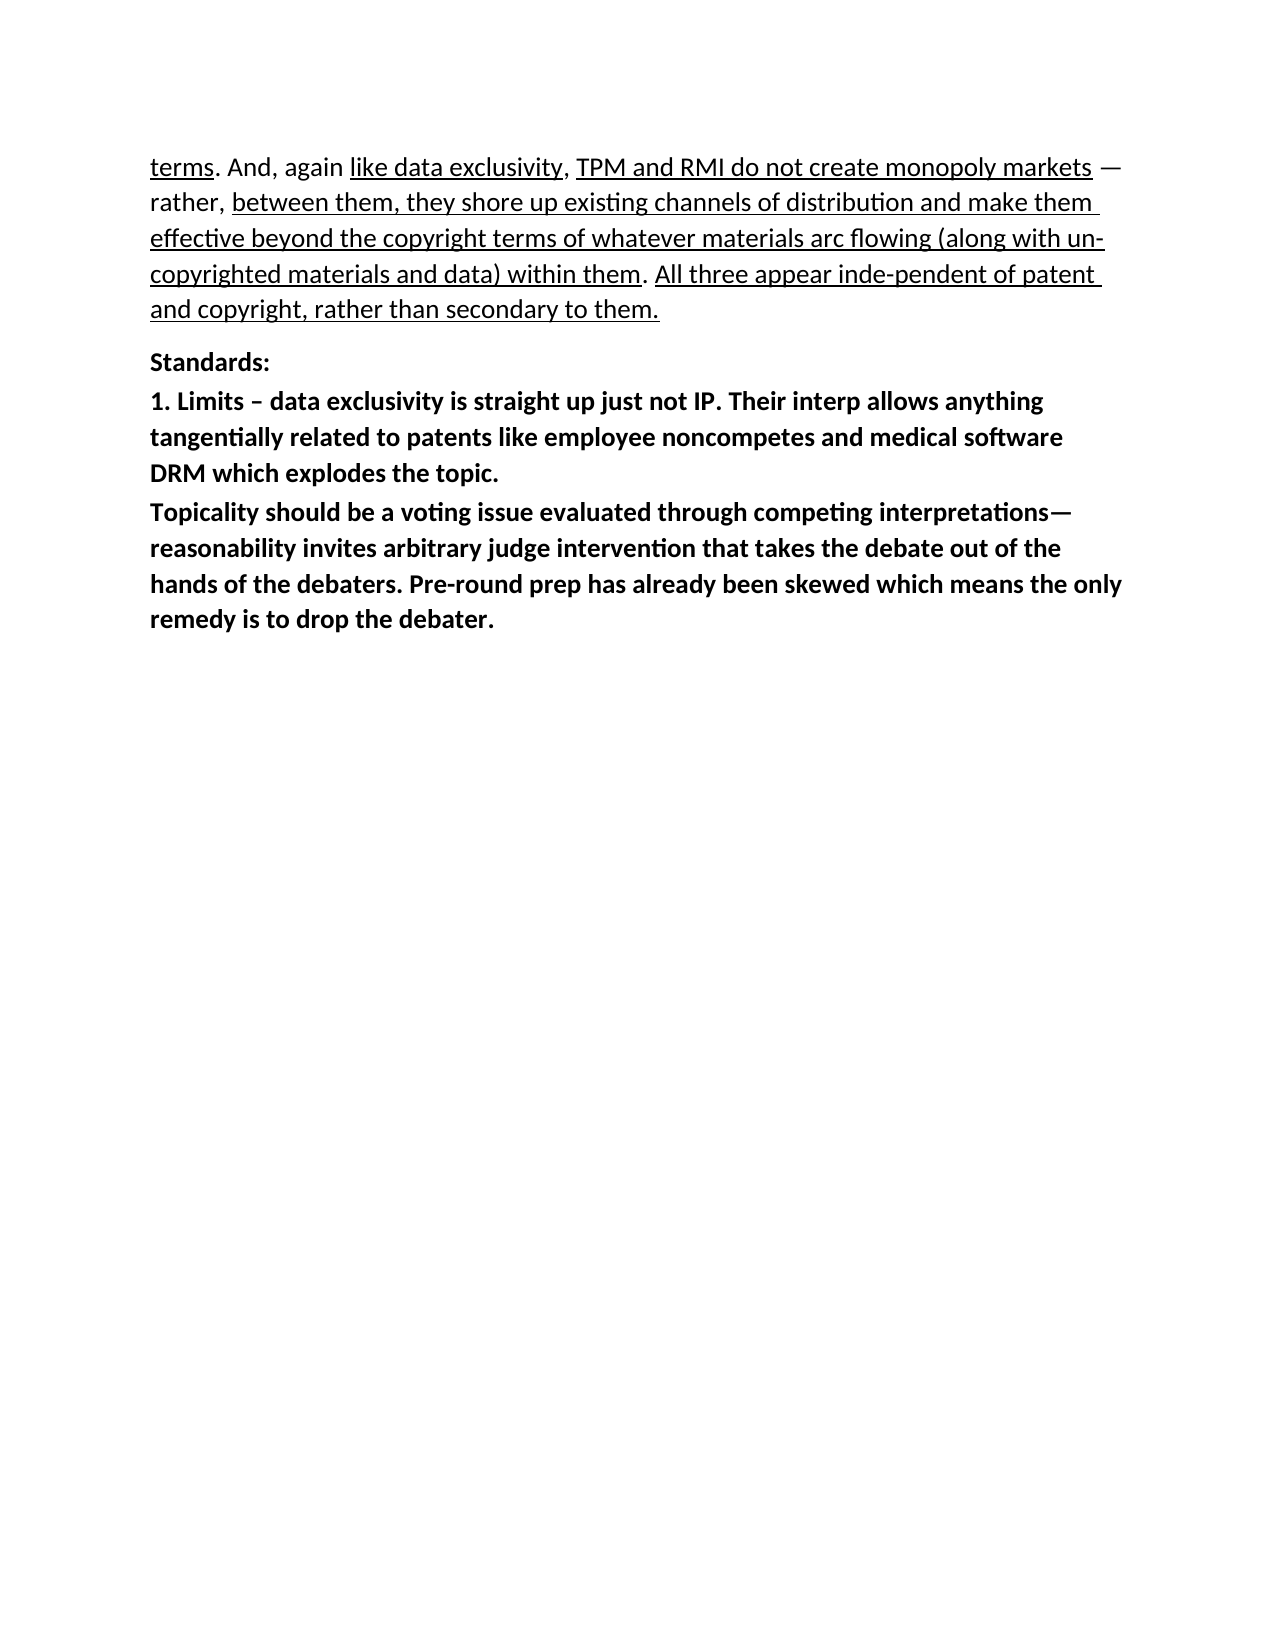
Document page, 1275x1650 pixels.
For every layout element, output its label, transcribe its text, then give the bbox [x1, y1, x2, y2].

subtitle Standards: [150, 345, 1125, 378]
subtitle Topicality should be a voting issue evaluated through competing interpretations—reasonability invites arbitrary judge intervention that takes the debate out of the hands of the debaters. Pre-round prep has already been skewed which means the only remedy is to drop the debater. [150, 496, 1125, 636]
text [150, 150, 1125, 326]
subtitle 1. Limits – data exclusivity is straight up just not IP. Their interp allows anything tangentially related to patents like employee noncompetes and medical software DRM which explodes the topic. [150, 384, 1125, 489]
